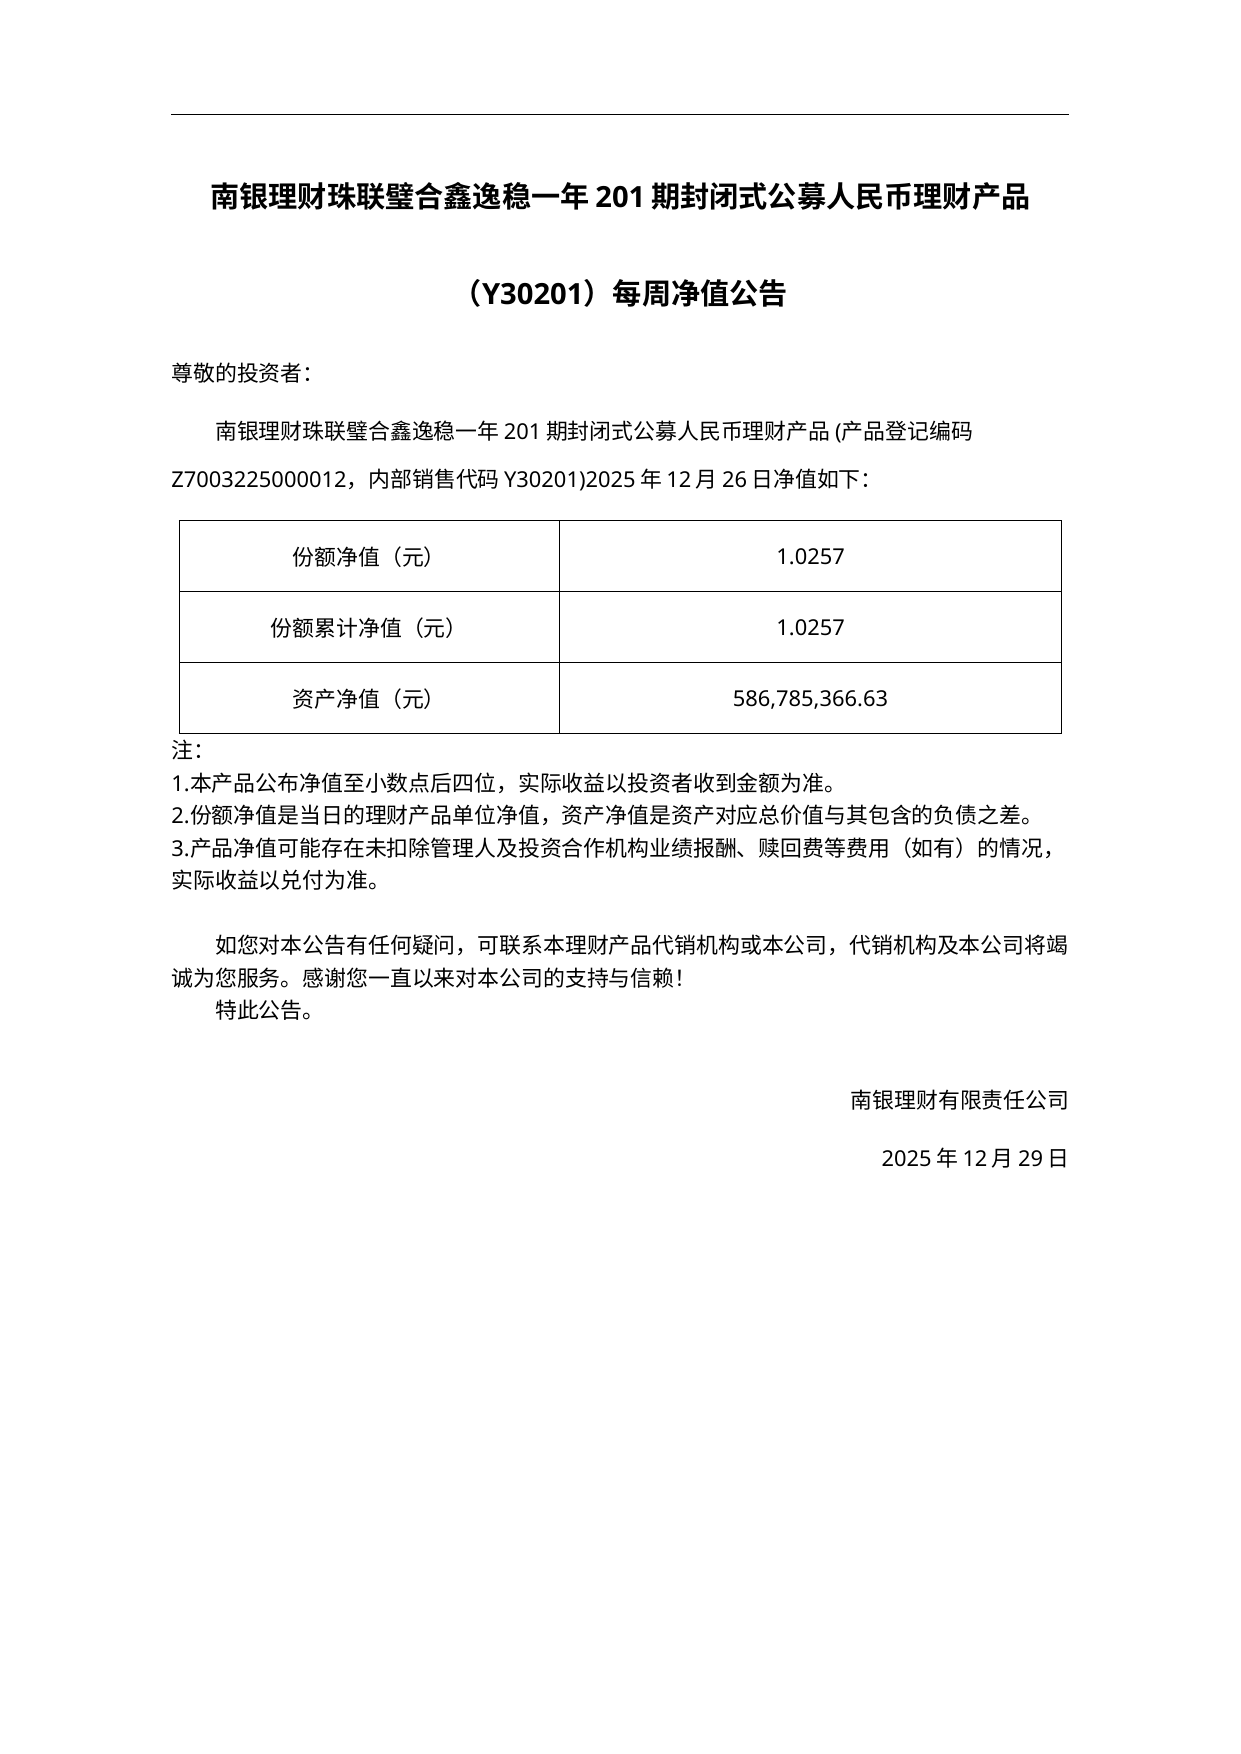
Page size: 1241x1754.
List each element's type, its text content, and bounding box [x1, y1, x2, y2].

table_header 份额净值（元） [180, 521, 559, 591]
text 2025年12月29日 [171, 1140, 1069, 1173]
text 3.产品净值可能存在未扣除管理人及投资合作机构业绩报酬、赎回费等费用（如有）的情况，实际收益以兑付为准。 [171, 830, 1069, 895]
table_cell 586,785,366.63 [560, 663, 1061, 733]
text 特此公告。 [171, 993, 1069, 1025]
text 1.本产品公布净值至小数点后四位，实际收益以投资者收到金额为准。 [171, 765, 1069, 798]
text 尊敬的投资者： [171, 355, 1069, 388]
table_cell 资产净值（元） [180, 663, 559, 733]
table_cell 1.0257 [560, 592, 1061, 662]
text 2.份额净值是当日的理财产品单位净值，资产净值是资产对应总价值与其包含的负债之差。 [171, 798, 1069, 830]
text 南银理财珠联璧合鑫逸稳一年201期封闭式公募人民币理财产品 (产品登记编码Z7003225000012，内部销售代码Y30201)2025年12月26日净值如下： [171, 413, 1069, 494]
table_cell 份额累计净值（元） [180, 592, 559, 662]
text 南银理财珠联璧合鑫逸稳一年201期封闭式公募人民币理财产品（Y30201）每周净值公告 [171, 162, 1069, 324]
table_header 1.0257 [560, 521, 1061, 591]
text 注： [171, 733, 1069, 765]
text 南银理财有限责任公司 [171, 1082, 1069, 1115]
text 如您对本公告有任何疑问，可联系本理财产品代销机构或本公司，代销机构及本公司将竭诚为您服务。感谢您一直以来对本公司的支持与信赖！ [171, 928, 1069, 993]
